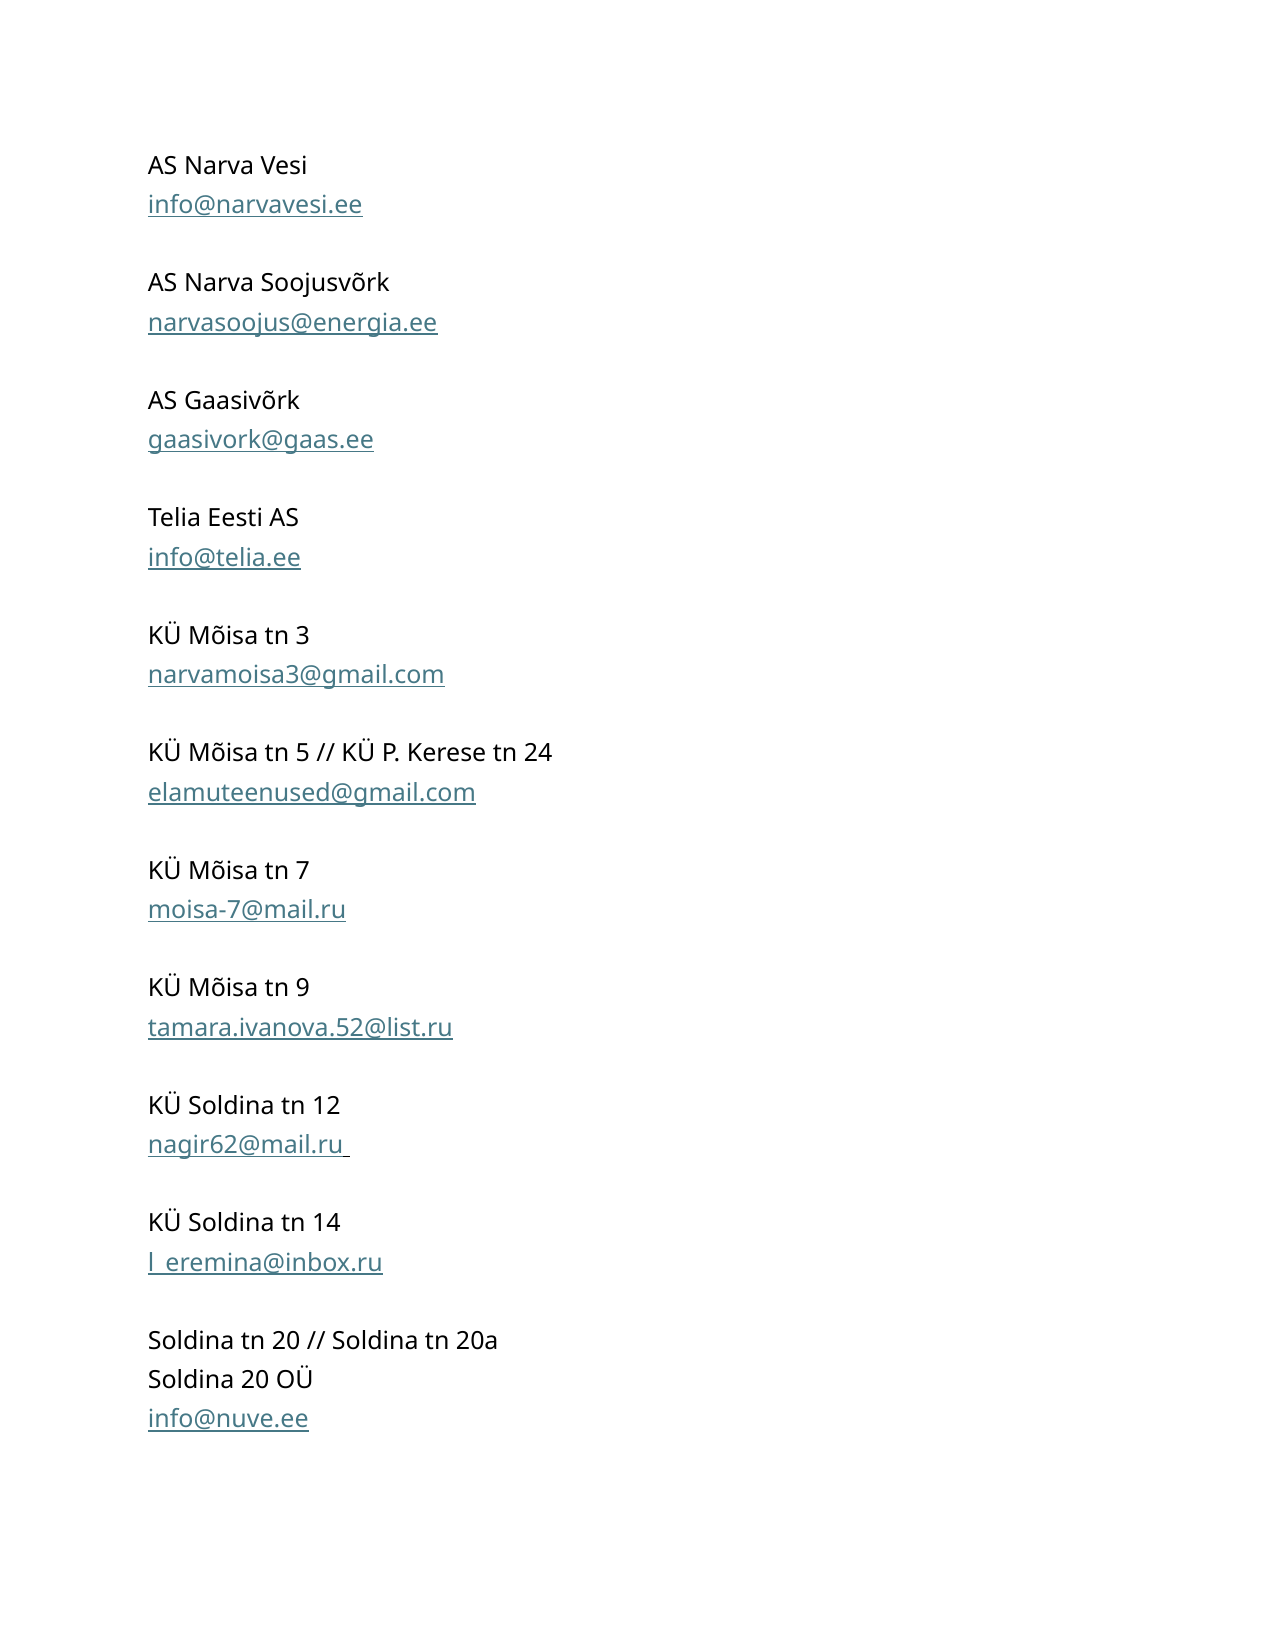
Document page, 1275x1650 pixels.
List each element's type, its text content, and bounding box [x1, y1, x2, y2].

text Soldina tn 20 // Soldina tn 20a [148, 1323, 1127, 1357]
text KÜ Soldina tn 12 [148, 1088, 1127, 1122]
text Telia Eesti AS [148, 500, 1127, 534]
text KÜ Mõisa tn 3 [148, 618, 1127, 652]
text KÜ Mõisa tn 9 [148, 970, 1127, 1004]
text tamara.ivanova.52@list.ru [148, 1009, 1127, 1043]
text nagir62@mail.ru [148, 1127, 1127, 1161]
text l_eremina@inbox.ru [148, 1244, 1127, 1278]
text KÜ Mõisa tn 7 [148, 853, 1127, 887]
text info@narvavesi.ee [148, 187, 1127, 221]
text elamuteenused@gmail.com [148, 774, 1127, 808]
text AS Narva Vesi [148, 148, 1127, 182]
text gaasivork@gaas.ee [148, 422, 1127, 456]
text AS Narva Soojusvõrk [148, 265, 1127, 299]
text info@nuve.ee [148, 1401, 1127, 1435]
text KÜ Soldina tn 14 [148, 1205, 1127, 1239]
text Soldina 20 OÜ [148, 1362, 1127, 1396]
text KÜ Mõisa tn 5 // KÜ P. Kerese tn 24 [148, 735, 1127, 769]
text info@telia.ee [148, 539, 1127, 573]
text narvamoisa3@gmail.com [148, 657, 1127, 691]
text moisa-7@mail.ru [148, 892, 1127, 926]
text AS Gaasivõrk [148, 383, 1127, 417]
text narvasoojus@energia.ee [148, 304, 1127, 338]
